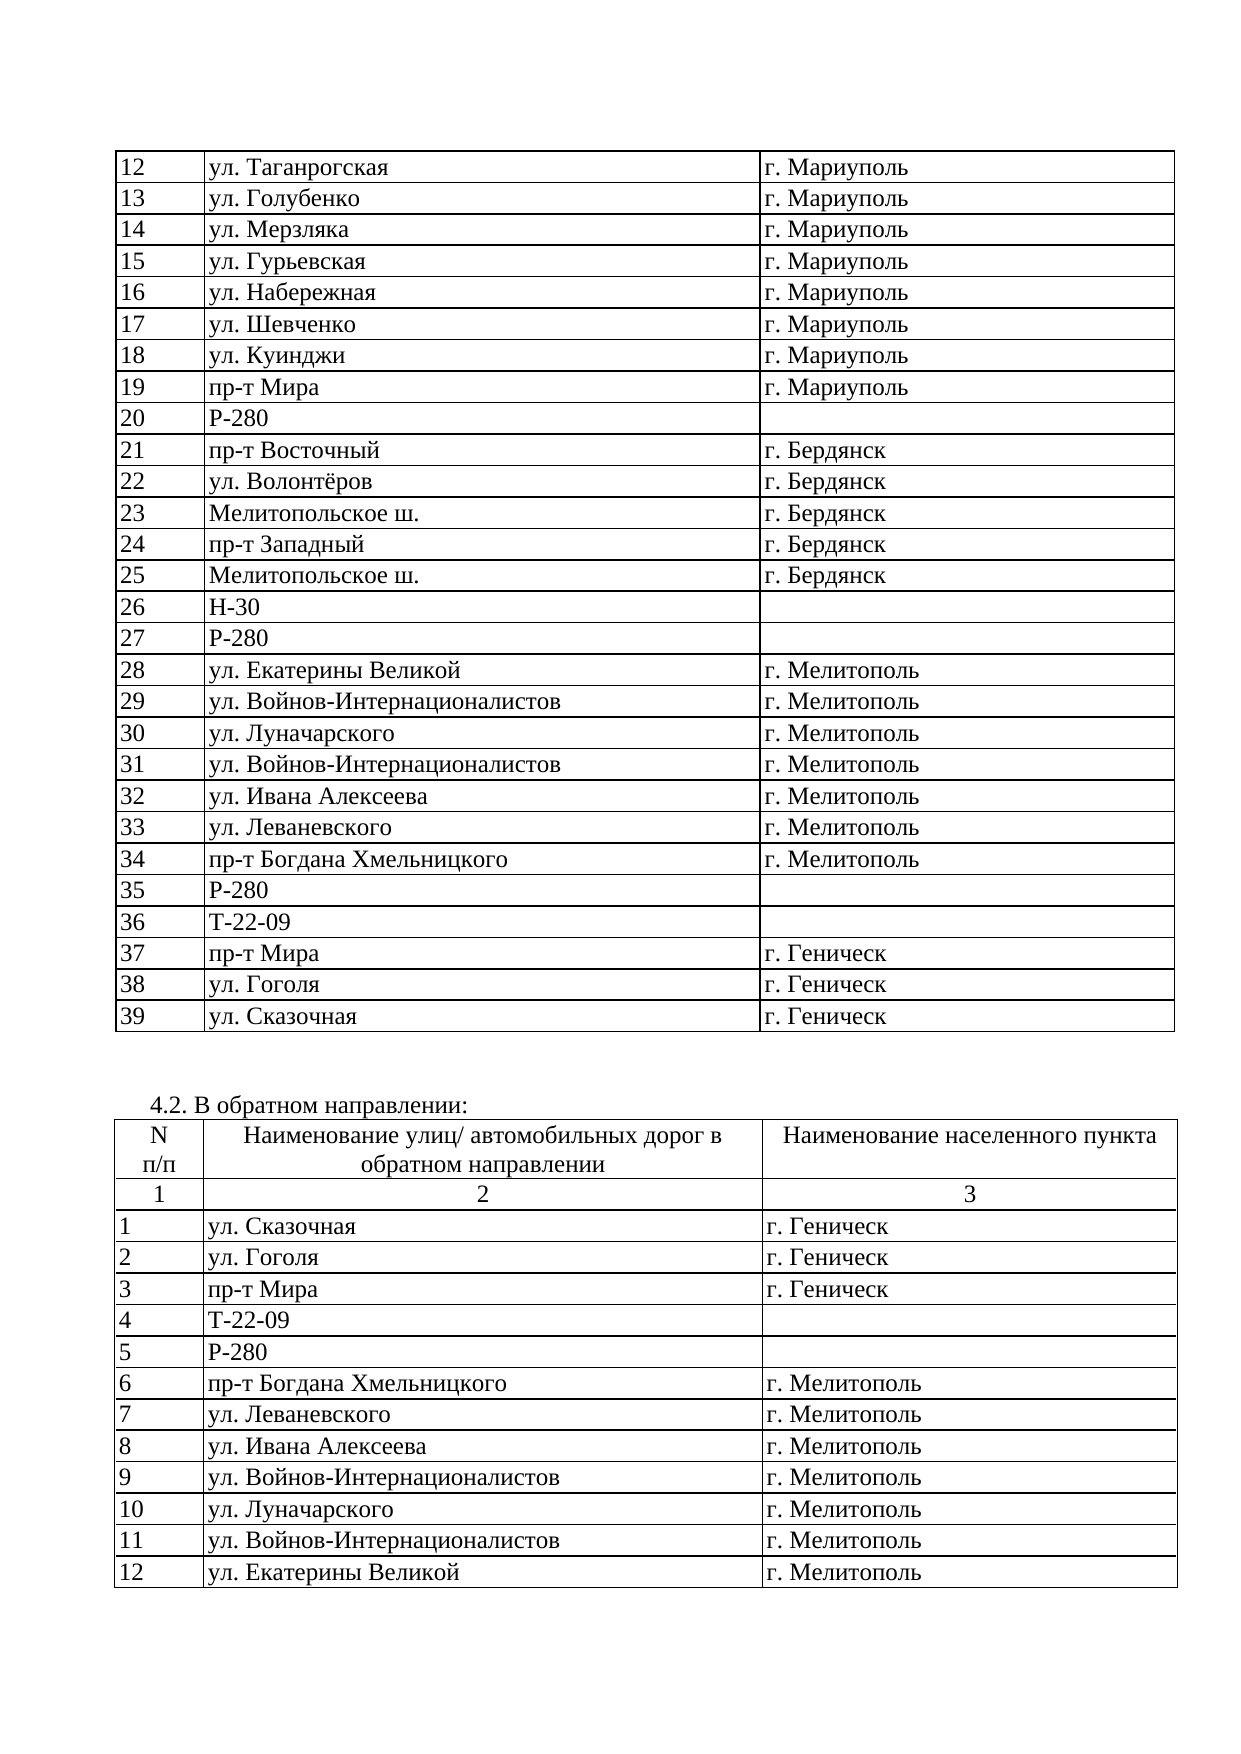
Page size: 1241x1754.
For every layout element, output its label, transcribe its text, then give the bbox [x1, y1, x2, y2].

table_cell ул. Набережная [205, 277, 759, 307]
table_cell г. Мелитополь [761, 655, 1174, 685]
table_cell 37 [117, 938, 204, 968]
table_cell ул. Ивана Алексеева [204, 1431, 762, 1461]
table_cell 31 [117, 749, 204, 779]
table_cell 33 [117, 812, 204, 842]
table_cell 7 [115, 1399, 203, 1429]
table_cell г. Мелитополь [763, 1555, 1177, 1587]
table_cell г. Бердянск [761, 561, 1174, 590]
table_cell г. Мелитополь [761, 844, 1174, 873]
table_cell ул. Гоголя [205, 970, 759, 999]
table_cell ул. Луначарского [205, 718, 759, 748]
table_cell 2 [115, 1242, 203, 1272]
table_cell 3 [115, 1273, 203, 1303]
table_cell г. Мелитополь [763, 1429, 1177, 1461]
table_cell ул. Сказочная [205, 1001, 759, 1031]
table_cell ул. Мерзляка [205, 215, 759, 244]
table_cell г. Мелитополь [763, 1461, 1177, 1492]
table_cell ул. Голубенко [205, 183, 759, 213]
table_cell ул. Леваневского [205, 812, 759, 842]
table_cell 12 [115, 1556, 203, 1587]
table_cell ул. Екатерины Великой [205, 655, 759, 685]
table_cell ул. Куинджи [205, 340, 759, 370]
table_cell пр-т Мира [204, 1274, 762, 1303]
table_cell [761, 592, 1174, 622]
table_cell г. Мариуполь [761, 372, 1174, 402]
table_cell 32 [117, 781, 204, 811]
table_cell г. Мариуполь [761, 152, 1174, 181]
table_cell Р-280 [205, 623, 759, 653]
table_cell 30 [117, 718, 204, 748]
table_cell ул. Леваневского [204, 1400, 762, 1429]
table_cell г. Мелитополь [763, 1398, 1177, 1429]
table_cell 23 [117, 498, 204, 527]
table_cell г. Мелитополь [763, 1524, 1177, 1555]
table_cell ул. Войнов-Интернационалистов [204, 1462, 762, 1492]
table_header N п/п [115, 1120, 203, 1178]
table_cell г. Мелитополь [761, 812, 1174, 842]
text 4.2. В обратном направлении: [150, 1090, 1090, 1119]
table_cell г. Мелитополь [763, 1492, 1177, 1524]
table_cell г. Геническ [763, 1272, 1177, 1303]
table_cell 9 [115, 1462, 203, 1492]
table_cell г. Мелитополь [761, 686, 1174, 716]
table_cell г. Геническ [761, 970, 1174, 999]
table_cell г. Бердянск [761, 435, 1174, 464]
table_header Наименование улиц/ автомобильных дорог в обратном направлении [204, 1120, 762, 1178]
table_cell ул. Войнов-Интернационалистов [205, 686, 759, 716]
table_cell 20 [117, 403, 204, 433]
table_cell г. Геническ [761, 938, 1174, 968]
table_cell пр-т Восточный [205, 435, 759, 464]
table_cell ул. Войнов-Интернационалистов [204, 1525, 762, 1555]
table_cell 4 [115, 1305, 203, 1335]
table_cell 1 [115, 1179, 203, 1209]
table_cell 17 [117, 309, 204, 339]
table_cell пр-т Мира [205, 372, 759, 402]
table_cell Н-30 [205, 592, 759, 622]
table_cell 18 [117, 340, 204, 370]
table_cell 1 [115, 1210, 203, 1241]
table_cell Мелитопольское ш. [205, 561, 759, 590]
table_cell 28 [117, 655, 204, 685]
table_cell ул. Гурьевская [205, 246, 759, 276]
table_cell пр-т Мира [205, 938, 759, 968]
table_cell г. Бердянск [761, 498, 1174, 527]
table_cell г. Мариуполь [761, 215, 1174, 244]
table_cell [761, 875, 1174, 905]
table_cell 24 [117, 529, 204, 559]
table_cell Р-280 [205, 403, 759, 433]
table_cell ул. Волонтёров [205, 466, 759, 496]
table_cell 12 [117, 152, 204, 181]
table_cell ул. Гоголя [204, 1242, 762, 1272]
table_cell 35 [117, 875, 204, 905]
table_cell г. Геническ [761, 1001, 1174, 1031]
table_cell 39 [117, 1001, 204, 1031]
table_cell [761, 907, 1174, 936]
table_cell 3 [763, 1178, 1177, 1209]
table_cell ул. Ивана Алексеева [205, 781, 759, 811]
table_cell 26 [117, 592, 204, 622]
table_cell 27 [117, 623, 204, 653]
table_cell 36 [117, 907, 204, 936]
table_cell Мелитопольское ш. [205, 498, 759, 527]
table_cell 6 [115, 1368, 203, 1398]
table_cell [761, 403, 1174, 433]
table_cell ул. Войнов-Интернационалистов [205, 749, 759, 779]
table_cell г. Мелитополь [763, 1366, 1177, 1398]
table_cell ул. Таганрогская [205, 152, 759, 181]
table_cell г. Мелитополь [761, 781, 1174, 811]
table_cell г. Мариуполь [761, 246, 1174, 276]
table_cell 10 [115, 1493, 203, 1524]
table_cell 22 [117, 466, 204, 496]
table_cell 14 [117, 215, 204, 244]
table_cell 16 [117, 277, 204, 307]
table_cell 29 [117, 686, 204, 716]
table_cell 8 [115, 1430, 203, 1461]
table_cell г. Мариуполь [761, 340, 1174, 370]
table_cell [763, 1304, 1177, 1335]
table_cell 5 [115, 1336, 203, 1366]
table_cell г. Мариуполь [761, 183, 1174, 213]
table_cell [761, 623, 1174, 653]
table_cell г. Мариуполь [761, 309, 1174, 339]
table_cell ул. Сказочная [204, 1211, 762, 1241]
table_cell Р-280 [204, 1337, 762, 1366]
table_cell г. Бердянск [761, 529, 1174, 559]
table_cell г. Геническ [763, 1209, 1177, 1241]
table_cell Р-280 [205, 875, 759, 905]
table_cell пр-т Богдана Хмельницкого [205, 844, 759, 873]
table_cell Т-22-09 [205, 907, 759, 936]
table_cell 21 [117, 435, 204, 464]
table_cell 34 [117, 844, 204, 873]
table_cell ул. Шевченко [205, 309, 759, 339]
table_cell ул. Луначарского [204, 1494, 762, 1524]
table_cell [763, 1335, 1177, 1366]
table_cell 2 [204, 1179, 762, 1209]
table_cell 38 [117, 970, 204, 999]
table_cell г. Мелитополь [761, 718, 1174, 748]
table_cell пр-т Западный [205, 529, 759, 559]
table_header Наименование населенного пункта [763, 1120, 1177, 1178]
table_cell 11 [115, 1525, 203, 1555]
table_cell г. Геническ [763, 1241, 1177, 1272]
table_cell 13 [117, 183, 204, 213]
table_cell 25 [117, 561, 204, 590]
table_cell 15 [117, 246, 204, 276]
table_cell ул. Екатерины Великой [204, 1557, 762, 1587]
table_cell г. Мариуполь [761, 277, 1174, 307]
table_cell 19 [117, 372, 204, 402]
table_cell г. Бердянск [761, 466, 1174, 496]
table_cell Т-22-09 [204, 1305, 762, 1335]
table_cell пр-т Богдана Хмельницкого [204, 1368, 762, 1398]
table_cell г. Мелитополь [761, 749, 1174, 779]
